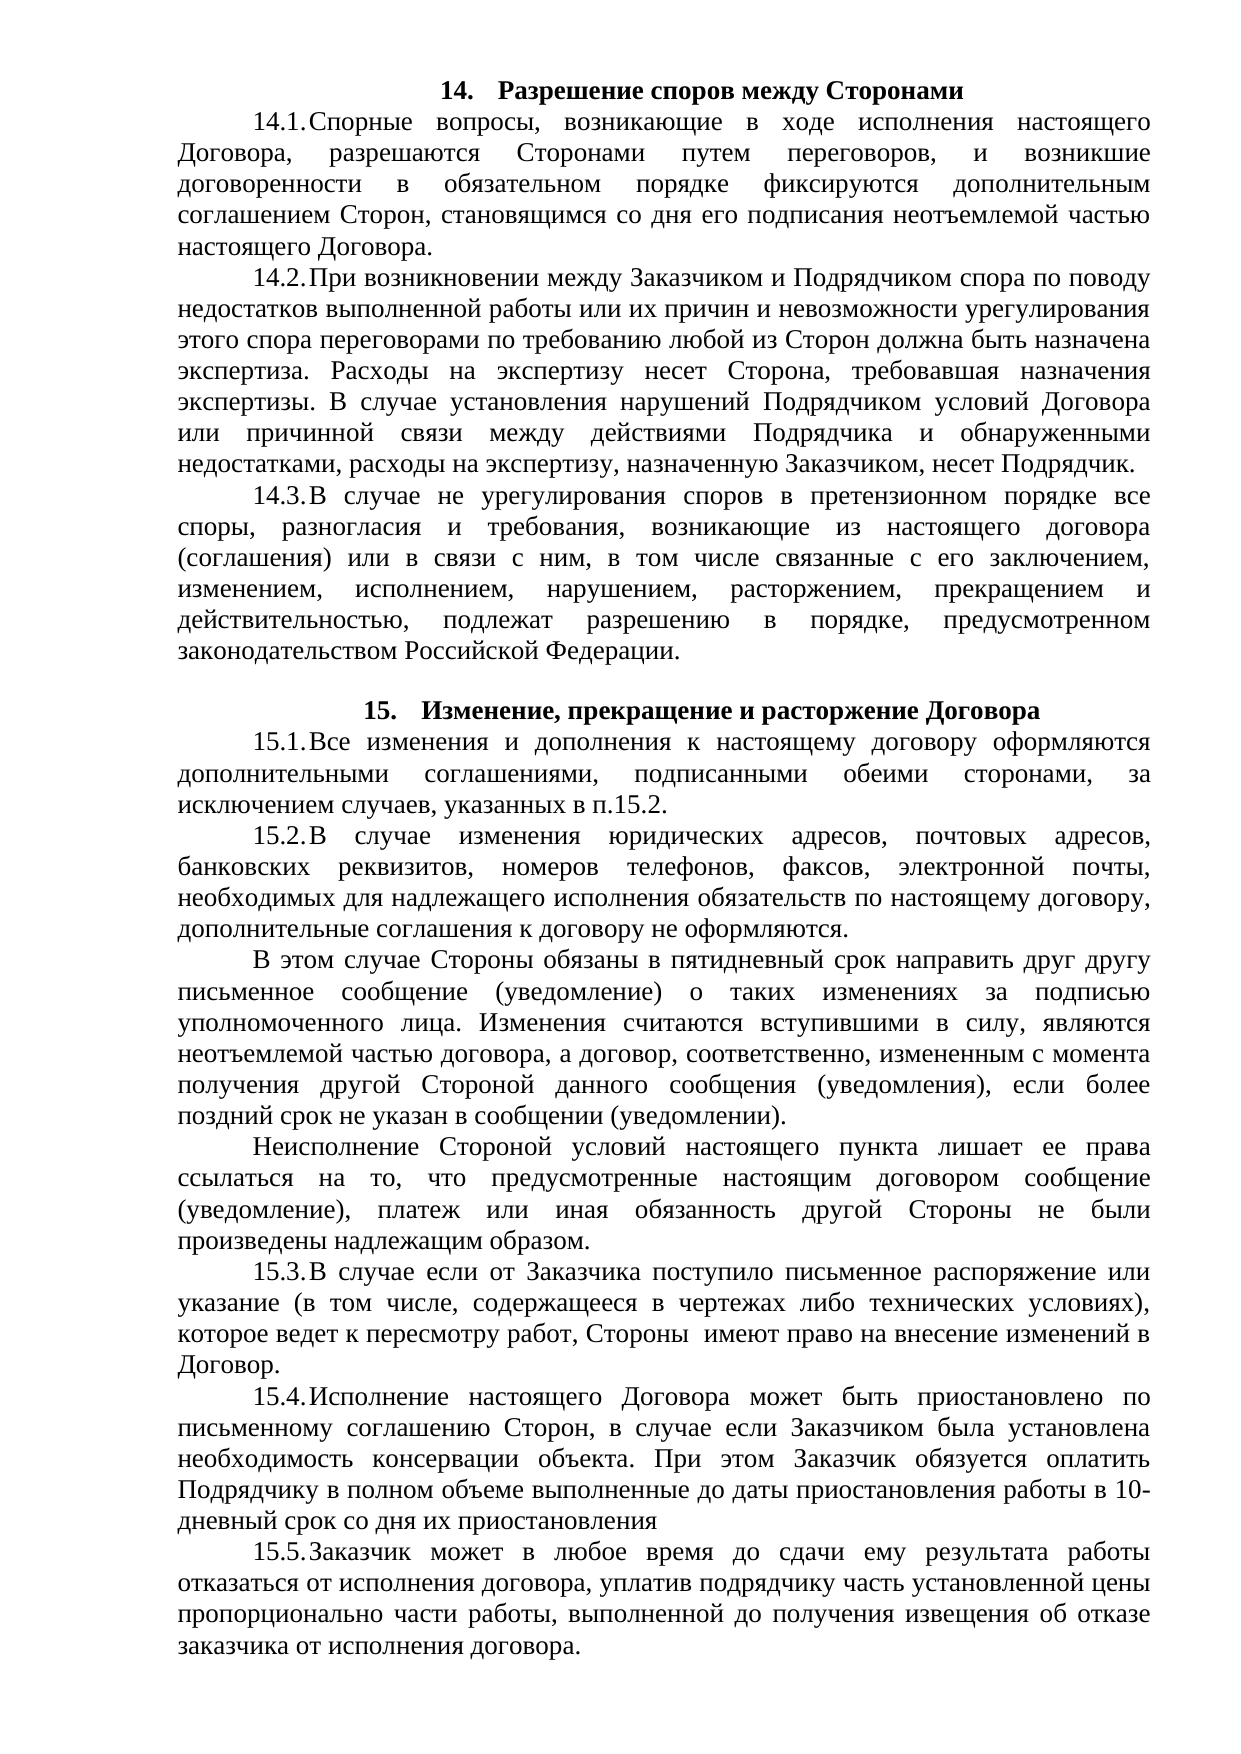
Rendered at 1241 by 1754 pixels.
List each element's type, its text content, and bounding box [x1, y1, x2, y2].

list Спорные вопросы, возникающие в ходе исполнения настоящего Договора, разрешаются Сторонами путем переговоров, и возникшие договоренности в обязательном порядке фиксируются дополнительным соглашением Сторон, становящимся со дня его подписания неотъемлемой частью настоящего Договора. [177, 105, 1152, 261]
list В случае если от Заказчика поступило письменное распоряжение или указание (в том числе, содержащееся в чертежах либо технических условиях), которое ведет к пересмотру работ, Стороны имеют право на внесение изменений в Договор. [177, 1255, 1152, 1379]
list Все изменения и дополнения к настоящему договору оформляются дополнительными соглашениями, подписанными обеими сторонами, за исключением случаев, указанных в п.15.2. [177, 726, 1152, 819]
list В случае изменения юридических адресов, почтовых адресов, банковских реквизитов, номеров телефонов, факсов, электронной почты, необходимых для надлежащего исполнения обязательств по настоящему договору, дополнительные соглашения к договору не оформляются. [177, 819, 1152, 943]
text Неисполнение Стороной условий настоящего пункта лишает ее права ссылаться на то, что предусмотренные настоящим договором сообщение (уведомление), платеж или иная обязанность другой Стороны не были произведены надлежащим образом. [177, 1130, 1152, 1255]
list Заказчик может в любое время до сдачи ему результата работы отказаться от исполнения договора, уплатив подрядчику часть установленной цены пропорционально части работы, выполненной до получения извещения об отказе заказчика от исполнения договора. [177, 1535, 1152, 1660]
list Изменение, прекращение и расторжение Договора [177, 694, 1152, 726]
list При возникновении между Заказчиком и Подрядчиком спора по поводу недостатков выполненной работы или их причин и невозможности урегулирования этого спора переговорами по требованию любой из Сторон должна быть назначена экспертиза. Расходы на экспертизу несет Сторона, требовавшая назначения экспертизы. В случае установления нарушений Подрядчиком условий Договора или причинной связи между действиями Подрядчика и обнаруженными недостатками, расходы на экспертизу, назначенную Заказчиком, несет Подрядчик. [177, 261, 1152, 479]
list В случае не урегулирования споров в претензионном порядке все споры, разногласия и требования, возникающие из настоящего договора (соглашения) или в связи с ним, в том числе связанные с его заключением, изменением, исполнением, нарушением, расторжением, прекращением и действительностью, подлежат разрешению в порядке, предусмотренном законодательством Российской Федерации. [177, 479, 1152, 666]
text В этом случае Стороны обязаны в пятидневный срок направить друг другу письменное сообщение (уведомление) о таких изменениях за подписью уполномоченного лица. Изменения считаются вступившими в силу, являются неотъемлемой частью договора, а договор, соответственно, измененным с момента получения другой Стороной данного сообщения (уведомления), если более поздний срок не указан в сообщении (уведомлении). [177, 943, 1152, 1130]
list Исполнение настоящего Договора может быть приостановлено по письменному соглашению Сторон, в случае если Заказчиком была установлена необходимость консервации объекта. При этом Заказчик обязуется оплатить Подрядчику в полном объеме выполненные до даты приостановления работы в 10-дневный срок со дня их приостановления [177, 1379, 1152, 1535]
list Разрешение споров между Сторонами [177, 74, 1152, 105]
